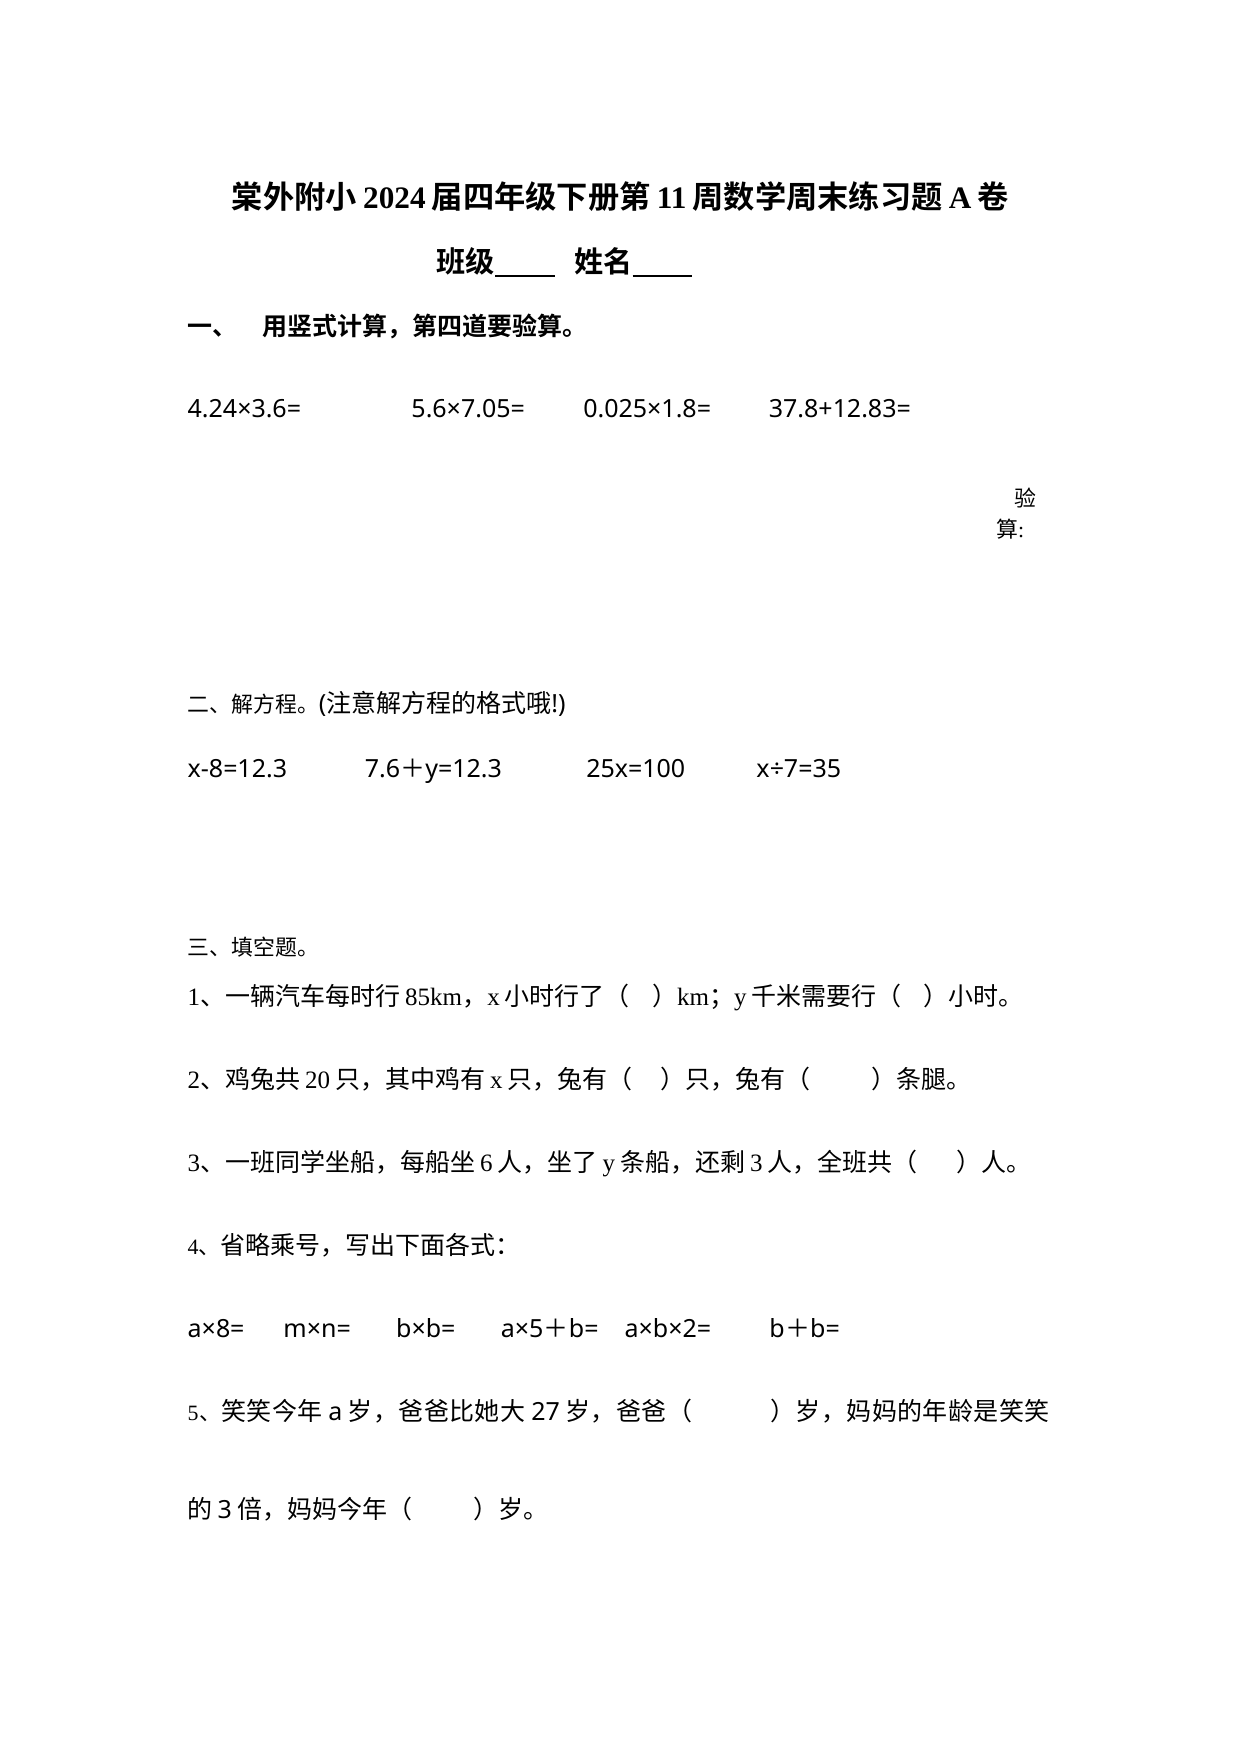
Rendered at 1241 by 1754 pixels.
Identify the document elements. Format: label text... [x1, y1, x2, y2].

text 4.24×3.6= 5.6×7.05= 0.025×1.8= 37.8+12.83= [187, 375, 1053, 440]
text 5、笑笑今年a岁，爸爸比她大27岁，爸爸（ ）岁，妈妈的年龄是笑笑的3倍，妈妈今年（ ）岁。 [187, 1377, 1053, 1540]
text a×8= m×n= b×b= a×5＋b= a×b×2= b＋b= [187, 1294, 1053, 1359]
text 3、一班同学坐船，每船坐6人，坐了y条船，还剩3人，全班共（ ）人。 [187, 1128, 1053, 1193]
text 2、鸡兔共20只，其中鸡有x只，兔有（ ）只，兔有（ ）条腿。 [187, 1045, 1053, 1110]
text 棠外附小2024届四年级下册第11周数学周末练习题A卷 [187, 162, 1053, 227]
text 班级 姓名 [187, 227, 1053, 292]
text 1、一辆汽车每时行85km，x小时行了（ ）km；y千米需要行（ ）小时。 [187, 962, 1053, 1027]
text 二、解方程。(注意解方程的格式哦!) [187, 669, 1053, 734]
list 用竖式计算，第四道要验算。 [187, 292, 1053, 357]
text 4、省略乘号，写出下面各式： [187, 1211, 1053, 1276]
text 三、填空题。 [187, 929, 1053, 962]
text x-8=12.3 7.6＋y=12.3 25x=100 x÷7=35 [187, 734, 1053, 799]
